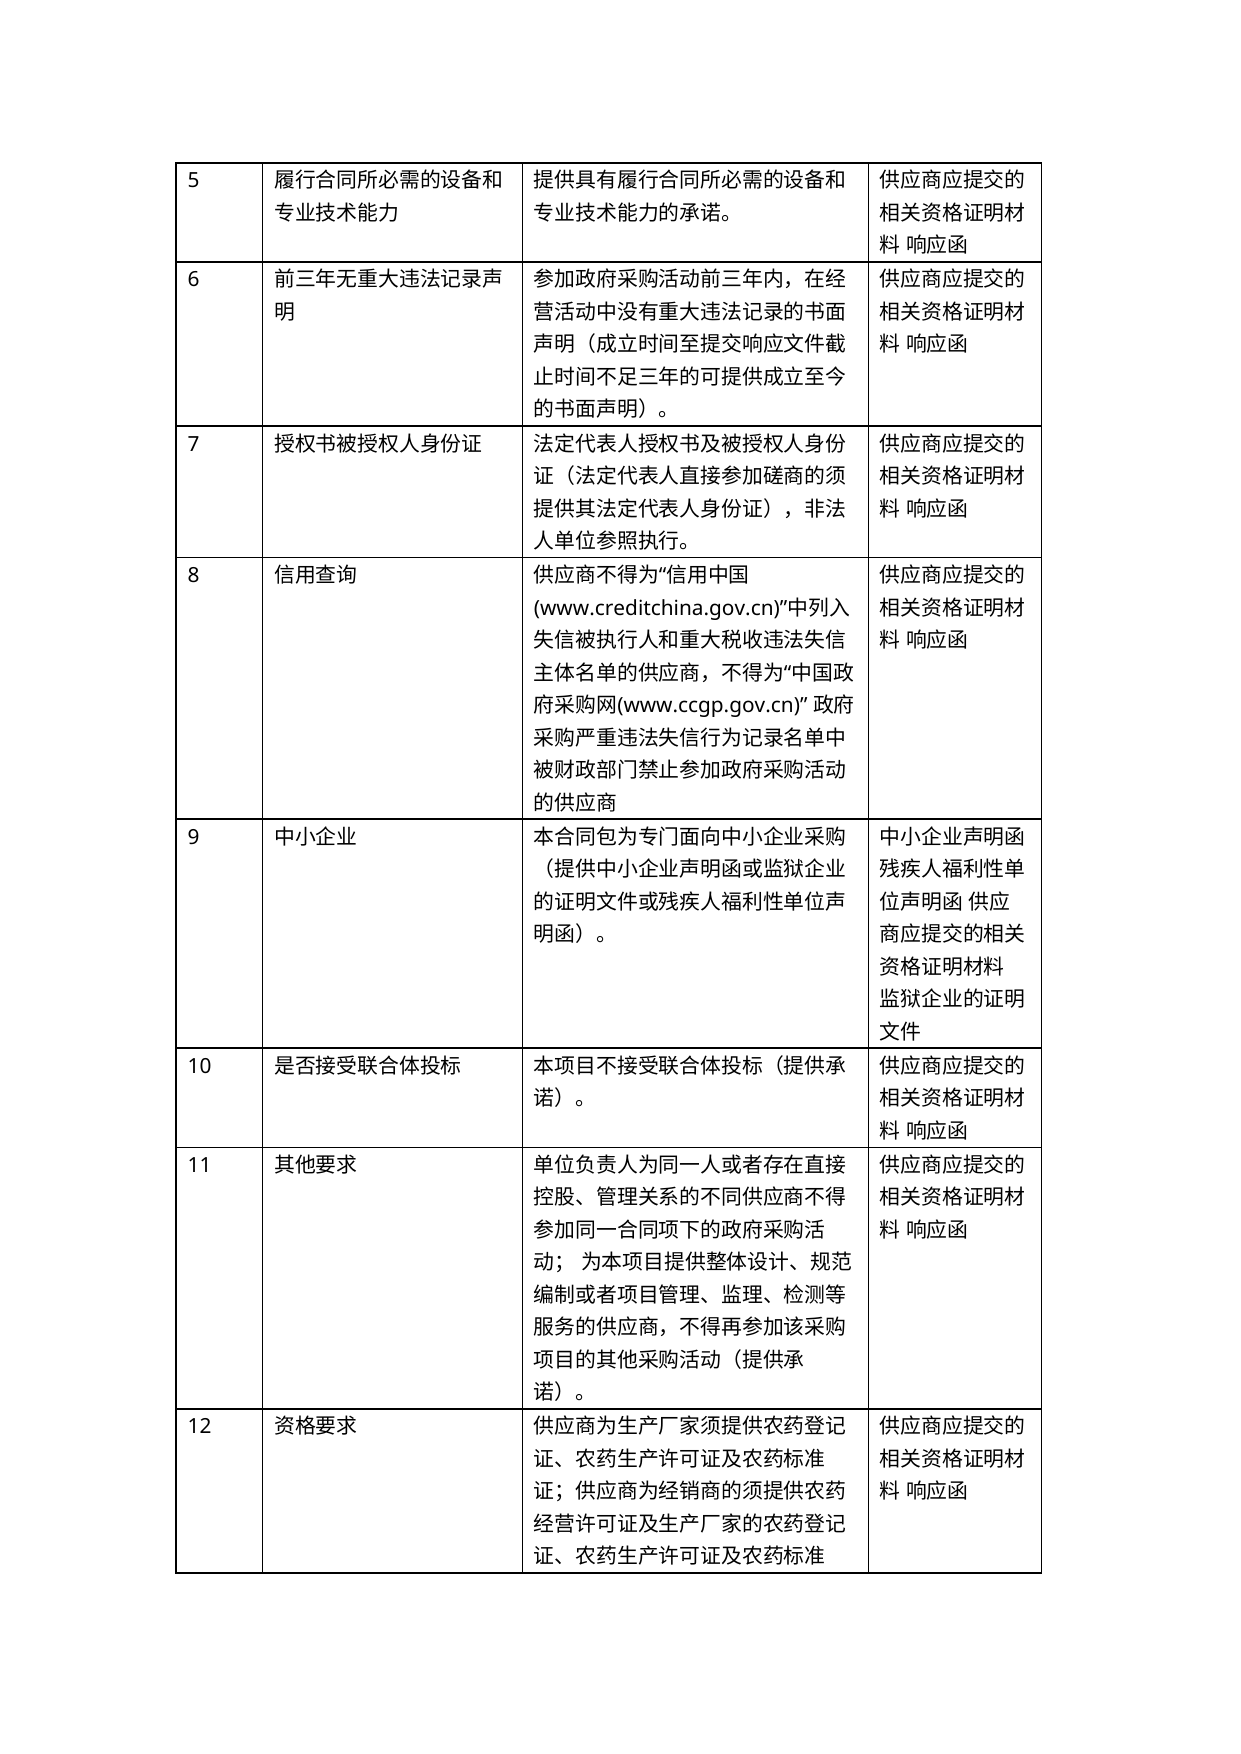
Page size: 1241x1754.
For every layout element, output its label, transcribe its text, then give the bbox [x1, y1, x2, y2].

table_cell 8 [177, 558, 262, 818]
table_cell 供应商应提交的相关资格证明材料 响应函 [869, 558, 1041, 818]
table_cell 供应商应提交的相关资格证明材料 响应函 [869, 164, 1041, 261]
table_cell 供应商应提交的相关资格证明材料 响应函 [869, 427, 1041, 557]
table_cell 本项目不接受联合体投标（提供承诺）。 [523, 1049, 868, 1146]
table_cell 9 [177, 820, 262, 1047]
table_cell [523, 1410, 868, 1572]
table_cell 12 [177, 1410, 262, 1572]
table_cell 10 [177, 1049, 262, 1146]
table_cell 前三年无重大违法记录声明 [263, 263, 522, 425]
table_cell 中小企业 [263, 820, 522, 1047]
table_cell 6 [177, 263, 262, 425]
table_cell 法定代表人授权书及被授权人身份证（法定代表人直接参加磋商的须提供其法定代表人身份证），非法人单位参照执行。 [523, 427, 868, 557]
table_cell 本合同包为专门面向中小企业采购（提供中小企业声明函或监狱企业的证明文件或残疾人福利性单位声明函）。 [523, 820, 868, 1047]
table_cell 授权书被授权人身份证 [263, 427, 522, 557]
table_cell 供应商应提交的相关资格证明材料 响应函 [869, 1148, 1041, 1408]
table_cell 5 [177, 164, 262, 261]
table_cell 其他要求 [263, 1148, 522, 1408]
table_cell 履行合同所必需的设备和专业技术能力 [263, 164, 522, 261]
table_cell 提供具有履行合同所必需的设备和专业技术能力的承诺。 [523, 164, 868, 261]
table_cell 是否接受联合体投标 [263, 1049, 522, 1146]
table_cell 供应商不得为“信用中国(www.creditchina.gov.cn)”中列入失信被执行人和重大税收违法失信主体名单的供应商，不得为“中国政府采购网(www.ccgp.gov.cn)” 政府采购严重违法失信行为记录名单中被财政部门禁止参加政府采购活动的供应商 [523, 558, 868, 818]
table_cell 参加政府采购活动前三年内，在经营活动中没有重大违法记录的书面声明（成立时间至提交响应文件截止时间不足三年的可提供成立至今的书面声明）。 [523, 263, 868, 425]
table_cell 供应商应提交的相关资格证明材料 响应函 [869, 263, 1041, 425]
table_cell 11 [177, 1148, 262, 1408]
table_cell 信用查询 [263, 558, 522, 818]
table_cell 供应商应提交的相关资格证明材料 响应函 [869, 1049, 1041, 1146]
table_cell 供应商应提交的相关资格证明材料 响应函 [869, 1410, 1041, 1572]
table_cell 7 [177, 427, 262, 557]
table_cell 资格要求 [263, 1410, 522, 1572]
table_cell 单位负责人为同一人或者存在直接控股、管理关系的不同供应商不得参加同一合同项下的政府采购活动； 为本项目提供整体设计、规范编制或者项目管理、监理、检测等服务的供应商，不得再参加该采购项目的其他采购活动（提供承诺）。 [523, 1148, 868, 1408]
table_cell 中小企业声明函 残疾人福利性单位声明函 供应商应提交的相关资格证明材料 监狱企业的证明文件 [869, 820, 1041, 1047]
